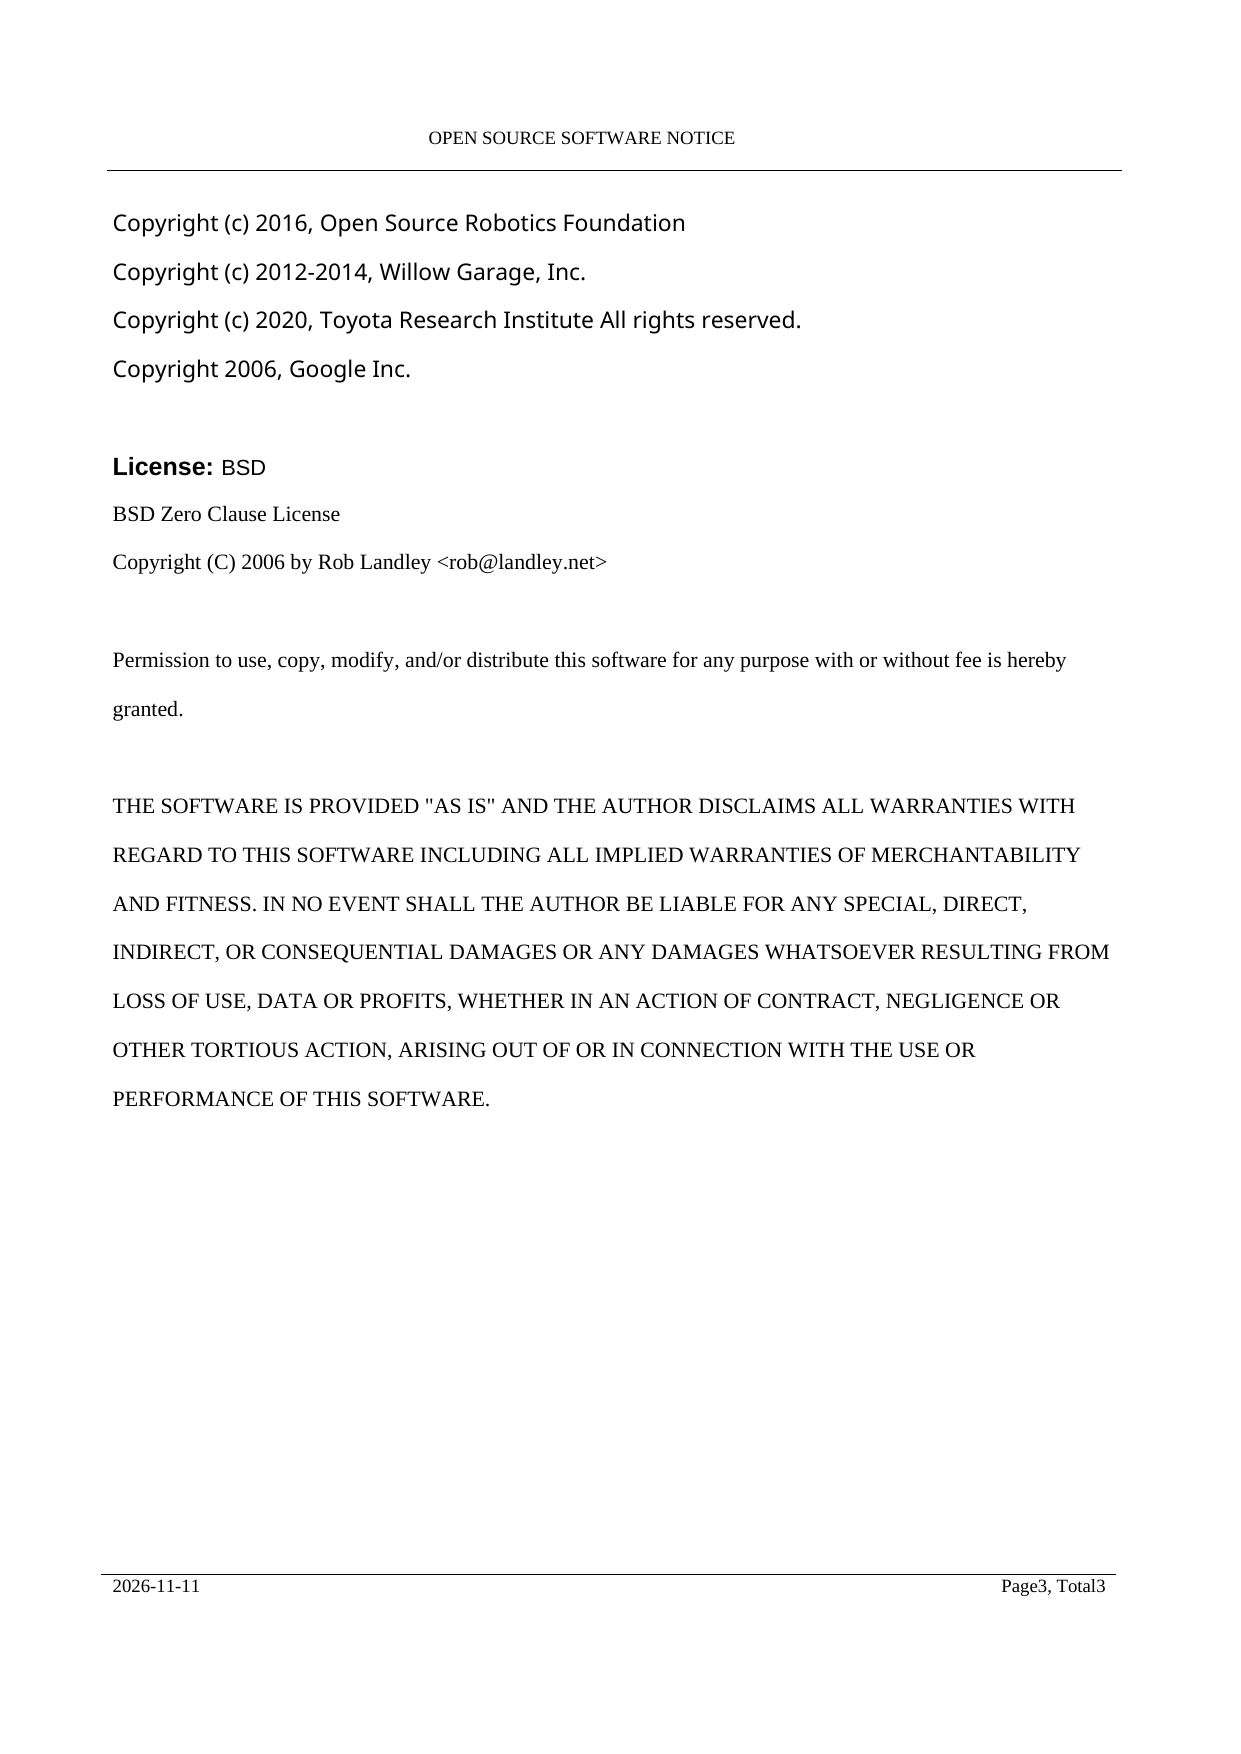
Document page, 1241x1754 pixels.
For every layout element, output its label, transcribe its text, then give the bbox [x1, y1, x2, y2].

text BSD Zero Clause License Copyright (C) 2006 by Rob Landley <rob@landley.net> Permission to use, copy, modify, and/or distribute this software for any purpose with or without fee is hereby granted. THE SOFTWARE IS PROVIDED "AS IS" AND THE AUTHOR DISCLAIMS ALL WARRANTIES WITH REGARD TO THIS SOFTWARE INCLUDING ALL IMPLIED WARRANTIES OF MERCHANTABILITY AND FITNESS. IN NO EVENT SHALL THE AUTHOR BE LIABLE FOR ANY SPECIAL, DIRECT, INDIRECT, OR CONSEQUENTIAL DAMAGES OR ANY DAMAGES WHATSOEVER RESULTING FROM LOSS OF USE, DATA OR PROFITS, WHETHER IN AN ACTION OF CONTRACT, NEGLIGENCE OR OTHER TORTIOUS ACTION, ARISING OUT OF OR IN CONNECTION WITH THE USE OR PERFORMANCE OF THIS SOFTWARE. [112, 497, 1128, 1163]
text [112, 206, 1128, 434]
text License: BSD [112, 450, 1128, 483]
